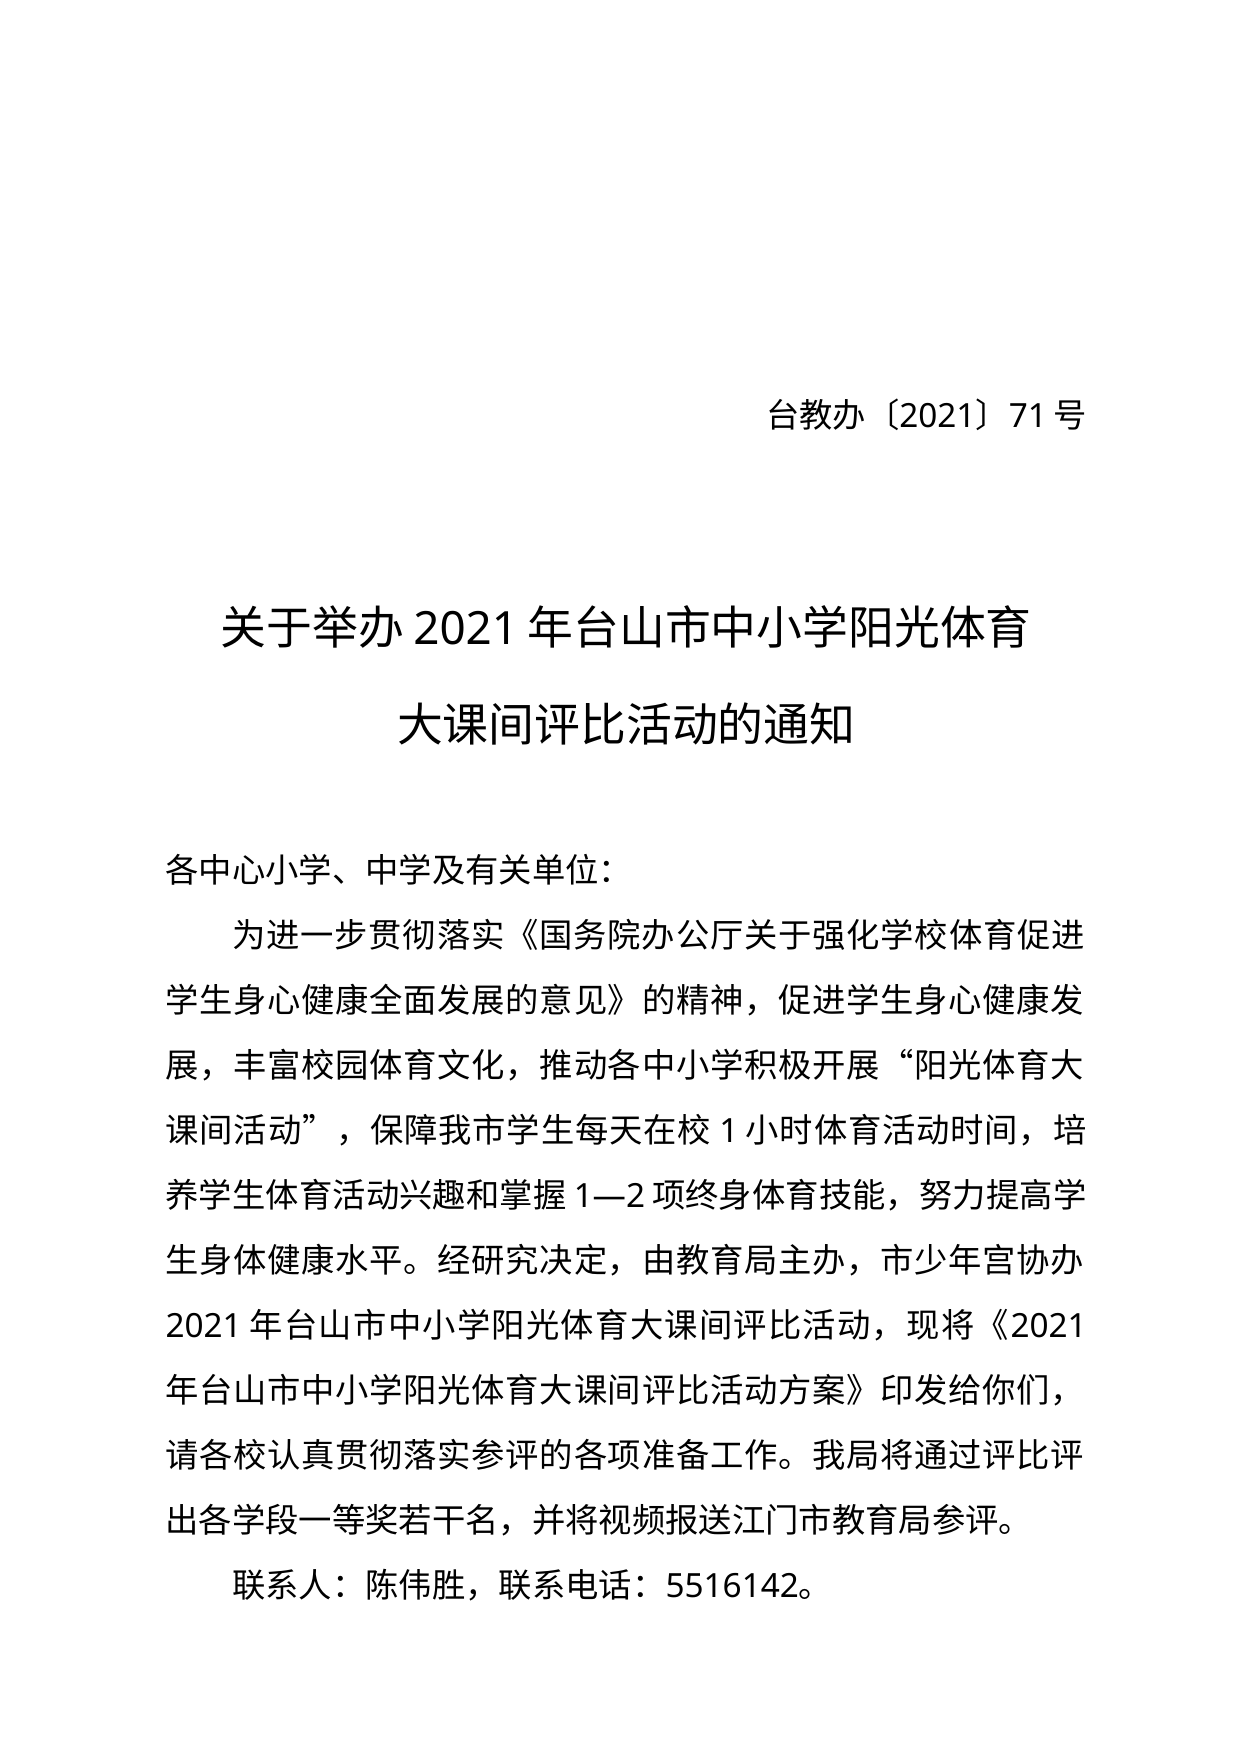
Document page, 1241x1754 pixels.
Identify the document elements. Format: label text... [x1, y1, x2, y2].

text 联系人：陈伟胜，联系电话：5516142。 [165, 1551, 1087, 1616]
text 大课间评比活动的通知 [165, 673, 1087, 771]
text 台教办〔2021〕71号 [165, 381, 1087, 446]
text 关于举办2021年台山市中小学阳光体育 [165, 576, 1087, 673]
text 为进一步贯彻落实《国务院办公厅关于强化学校体育促进学生身心健康全面发展的意见》的精神，促进学生身心健康发展，丰富校园体育文化，推动各中小学积极开展“阳光体育大课间活动”，保障我市学生每天在校1小时体育活动时间，培养学生体育活动兴趣和掌握1—2项终身体育技能，努力提高学生身体健康水平。经研究决定，由教育局主办，市少年宫协办2021年台山市中小学阳光体育大课间评比活动，现将《2021年台山市中小学阳光体育大课间评比活动方案》印发给你们，请各校认真贯彻落实参评的各项准备工作。我局将通过评比评出各学段一等奖若干名，并将视频报送江门市教育局参评。 [165, 901, 1087, 1551]
text 各中心小学、中学及有关单位： [165, 836, 1087, 901]
